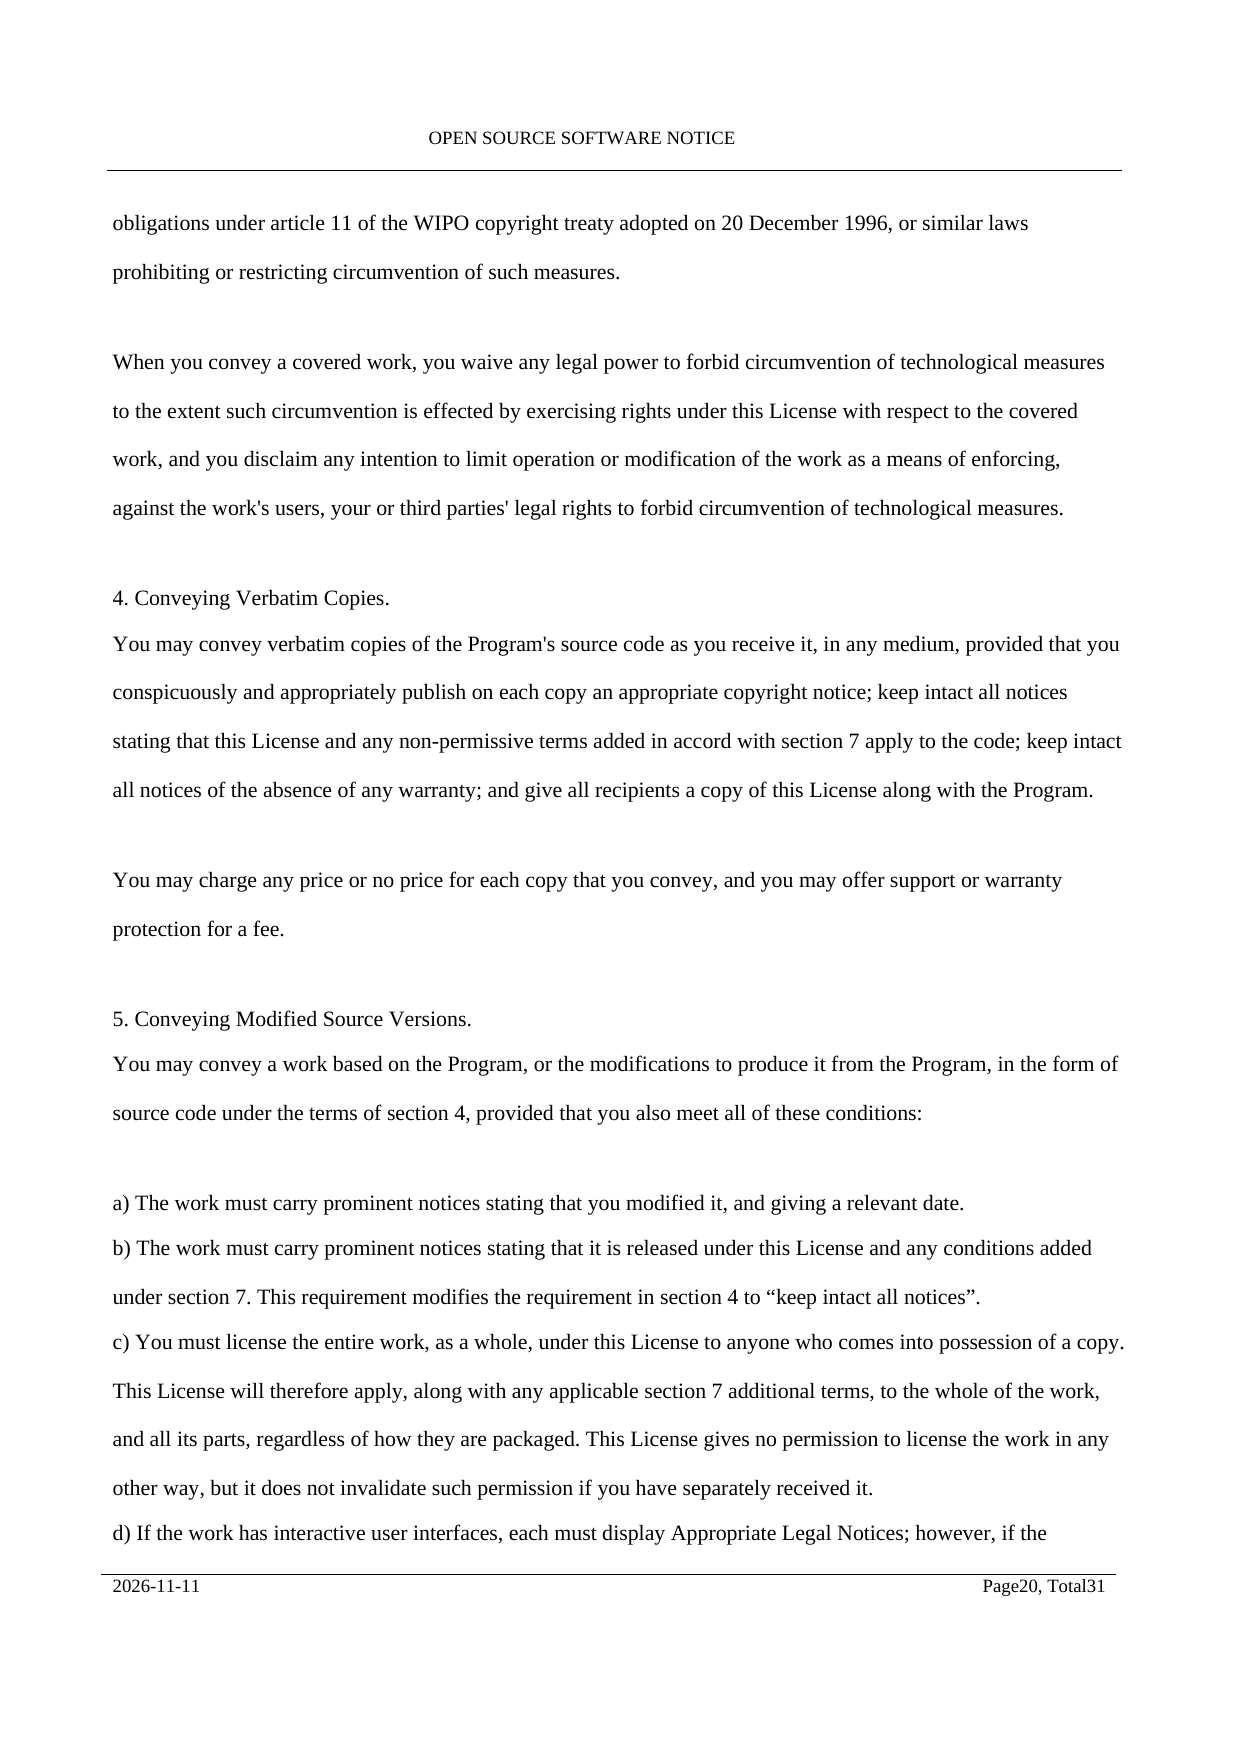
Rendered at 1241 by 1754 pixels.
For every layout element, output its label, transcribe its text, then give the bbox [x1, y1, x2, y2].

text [112, 206, 1128, 288]
text 5. Conveying Modified Source Versions. [112, 1002, 1128, 1035]
text You may convey verbatim copies of the Program's source code as you receive it, in any medium, provided that you conspicuously and appropriately publish on each copy an appropriate copyright notice; keep intact all notices stating that this License and any non-permissive terms added in accord with section 7 apply to the code; keep intact all notices of the absence of any warranty; and give all recipients a copy of this License along with the Program. [112, 627, 1128, 806]
text b) The work must carry prominent notices stating that it is released under this License and any conditions added under section 7. This requirement modifies the requirement in section 4 to “keep intact all notices”. [112, 1231, 1128, 1313]
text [112, 1517, 1128, 1549]
text You may charge any price or no price for each copy that you convey, and you may offer support or warranty protection for a fee. [112, 863, 1128, 944]
text 4. Conveying Verbatim Copies. [112, 582, 1128, 614]
text c) You must license the entire work, as a whole, under this License to anyone who comes into possession of a copy. This License will therefore apply, along with any applicable section 7 additional terms, to the whole of the work, and all its parts, regardless of how they are packaged. This License gives no permission to license the work in any other way, but it does not invalidate such permission if you have separately received it. [112, 1325, 1128, 1504]
text When you convey a covered work, you waive any legal power to forbid circumvention of technological measures to the extent such circumvention is effected by exercising rights under this License with respect to the covered work, and you disclaim any intention to limit operation or modification of the work as a means of enforcing, against the work's users, your or third parties' legal rights to forbid circumvention of technological measures. [112, 345, 1128, 524]
text You may convey a work based on the Program, or the modifications to produce it from the Program, in the form of source code under the terms of section 4, provided that you also meet all of these conditions: [112, 1047, 1128, 1129]
text a) The work must carry prominent notices stating that you modified it, and giving a relevant date. [112, 1186, 1128, 1219]
